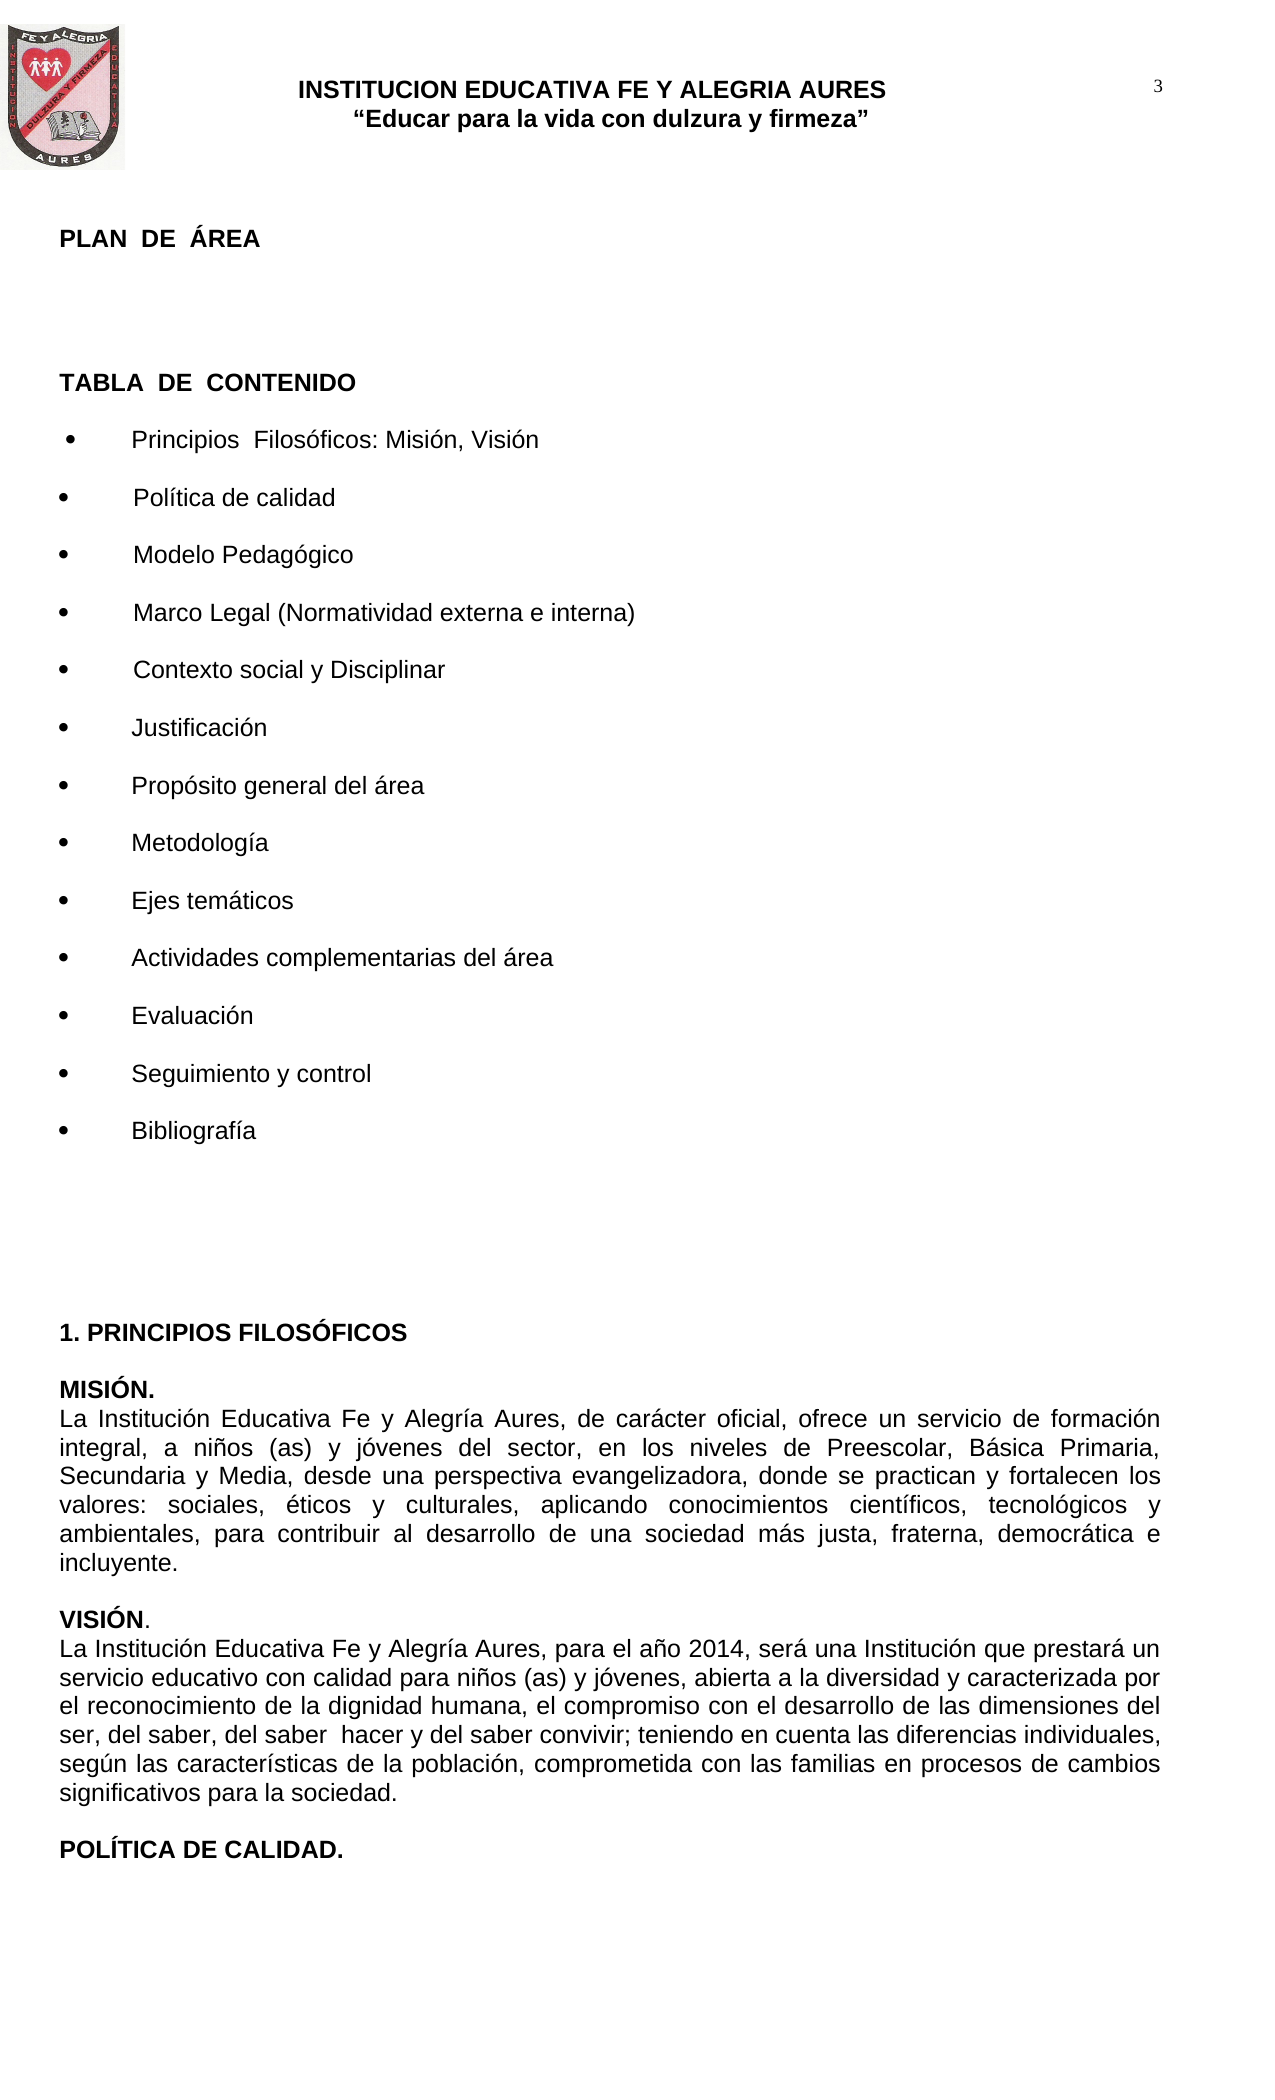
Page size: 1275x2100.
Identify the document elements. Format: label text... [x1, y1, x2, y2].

text La Institución Educativa Fe y Alegría Aures, de carácter oficial, ofrece un servicio de formación integral, a niños (as) y jóvenes del sector, en los niveles de Preescolar, Básica Primaria, Secundaria y Media, desde una perspectiva evangelizadora, donde se practican y fortalecen los valores: sociales, éticos y culturales, aplicando conocimientos científicos, tecnológicos y ambientales, para contribuir al desarrollo de una sociedad más justa, fraterna, democrática e incluyente. [59, 1404, 1163, 1576]
list Propósito general del área [59, 771, 1163, 799]
picture [0, 24, 126, 168]
list Marco Legal (Normatividad externa e interna) [59, 598, 1163, 627]
text TABLA DE CONTENIDO [59, 367, 1163, 396]
list Contexto social y Disciplinar [59, 655, 1163, 684]
list Modelo Pedagógico [59, 540, 1163, 569]
list Justificación [59, 713, 1163, 742]
list Ejes temáticos [59, 886, 1163, 915]
list Metodología [59, 828, 1163, 857]
list Política de calidad [59, 483, 1163, 511]
text VISIÓN. [59, 1605, 1163, 1634]
text La Institución Educativa Fe y Alegría Aures, para el año 2014, será una Institución que prestará un servicio educativo con calidad para niños (as) y jóvenes, abierta a la diversidad y caracterizada por el reconocimiento de la dignidad humana, el compromiso con el desarrollo de las dimensiones del ser, del saber, del saber hacer y del saber convivir; teniendo en cuenta las diferencias individuales, según las características de la población, comprometida con las familias en procesos de cambios significativos para la sociedad. [59, 1634, 1163, 1806]
list Principios Filosóficos: Misión, Visión [66, 425, 1163, 454]
list Seguimiento y control [59, 1059, 1163, 1087]
list Evaluación [59, 1001, 1163, 1030]
list Actividades complementarias del área [59, 943, 1163, 972]
text 1. PRINCIPIOS FILOSÓFICOS [59, 1318, 1163, 1346]
text MISIÓN. [59, 1375, 1163, 1404]
list Bibliografía [59, 1116, 1163, 1145]
text PLAN DE ÁREA [59, 224, 1163, 252]
text POLÍTICA DE CALIDAD. [59, 1835, 1163, 1864]
